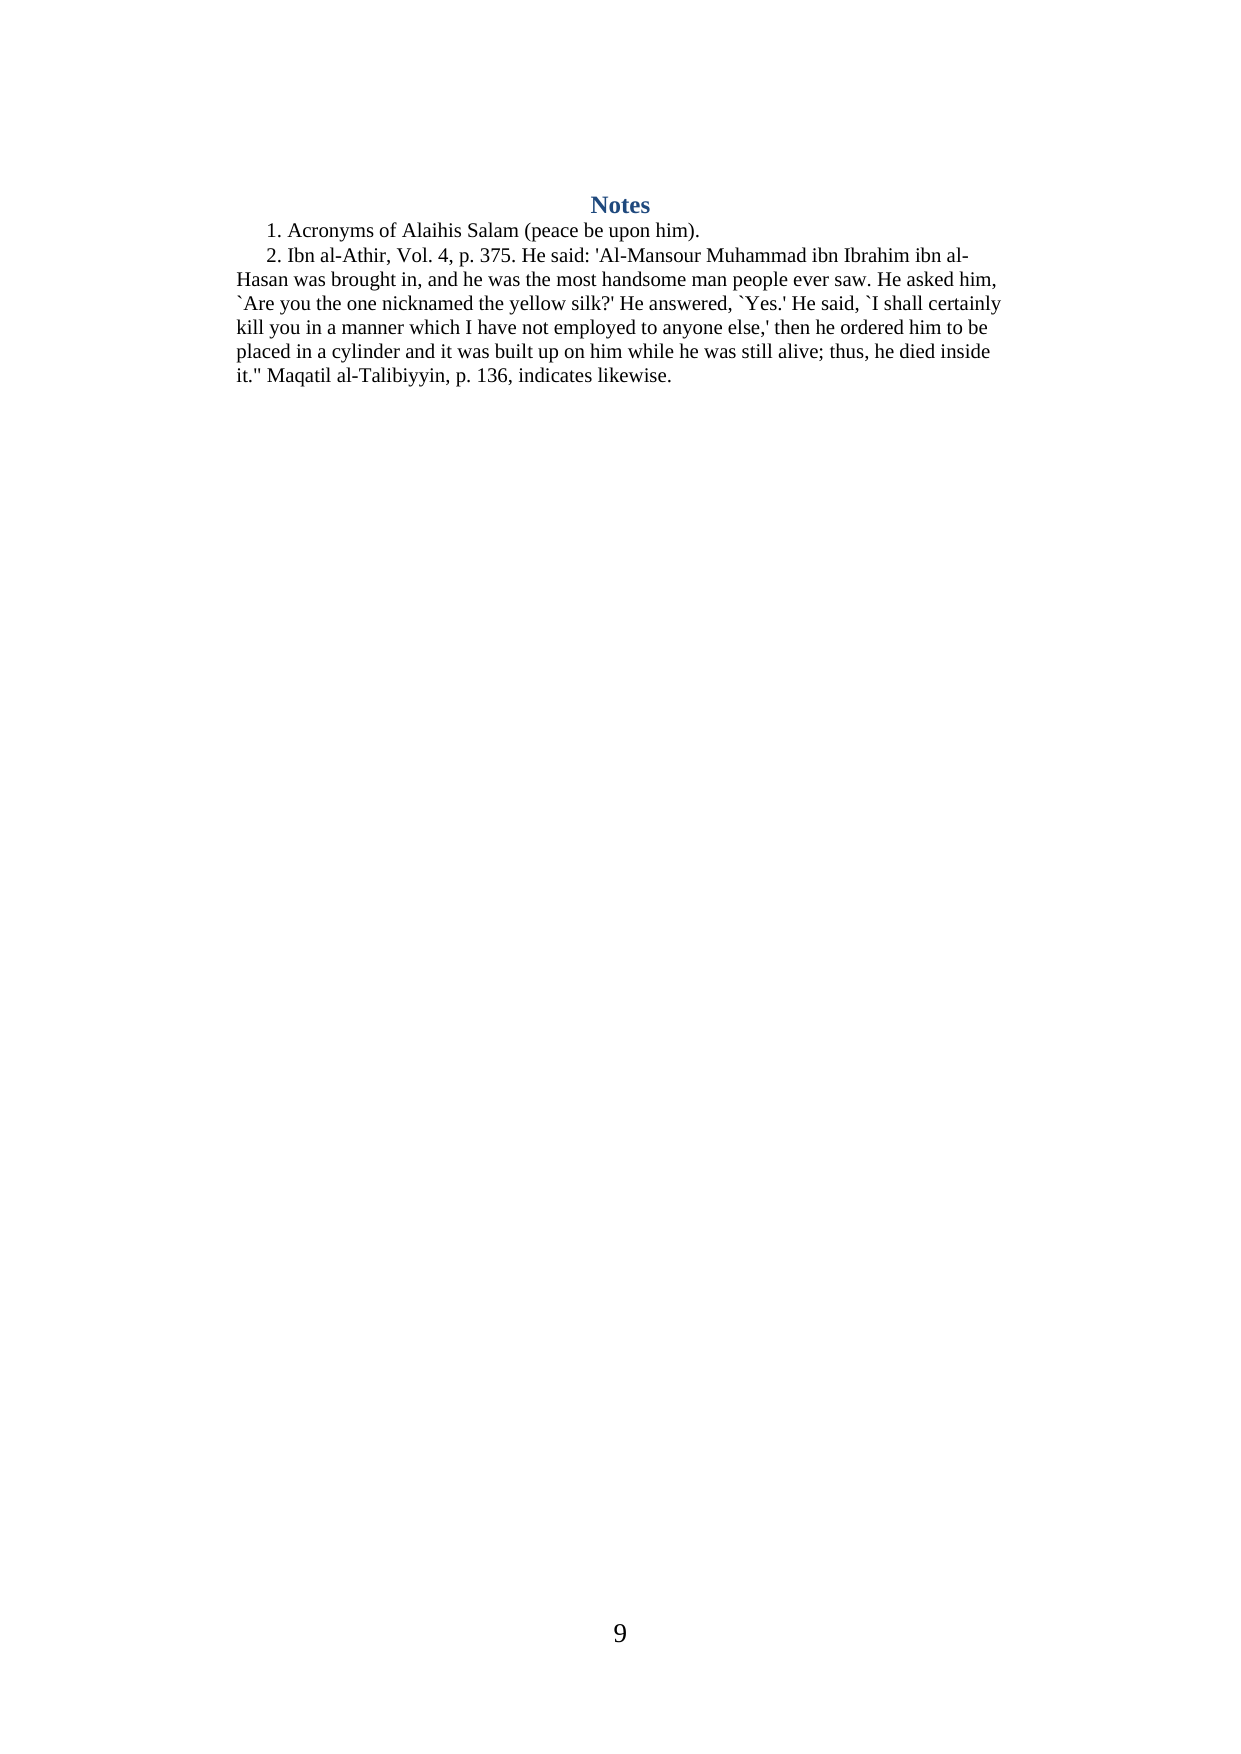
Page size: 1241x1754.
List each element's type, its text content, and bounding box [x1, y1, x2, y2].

text 1. Acronyms of Alaihis Salam (peace be upon him). [236, 218, 1004, 242]
subtitle Notes [236, 190, 1004, 218]
text 2. Ibn al-Athir, Vol. 4, p. 375. He said: 'Al-Mansour Muhammad ibn Ibrahim ibn al-Hasan was brought in, and he was the most handsome man people ever saw. He asked him, `Are you the one nicknamed the yellow silk?' He answered, `Yes.' He said, `I shall certainly kill you in a manner which I have not employed to anyone else,' then he ordered him to be placed in a cylinder and it was built up on him while he was still alive; thus, he died inside it." Maqatil al-Talibiyyin, p. 136, indicates likewise. [236, 242, 1004, 387]
